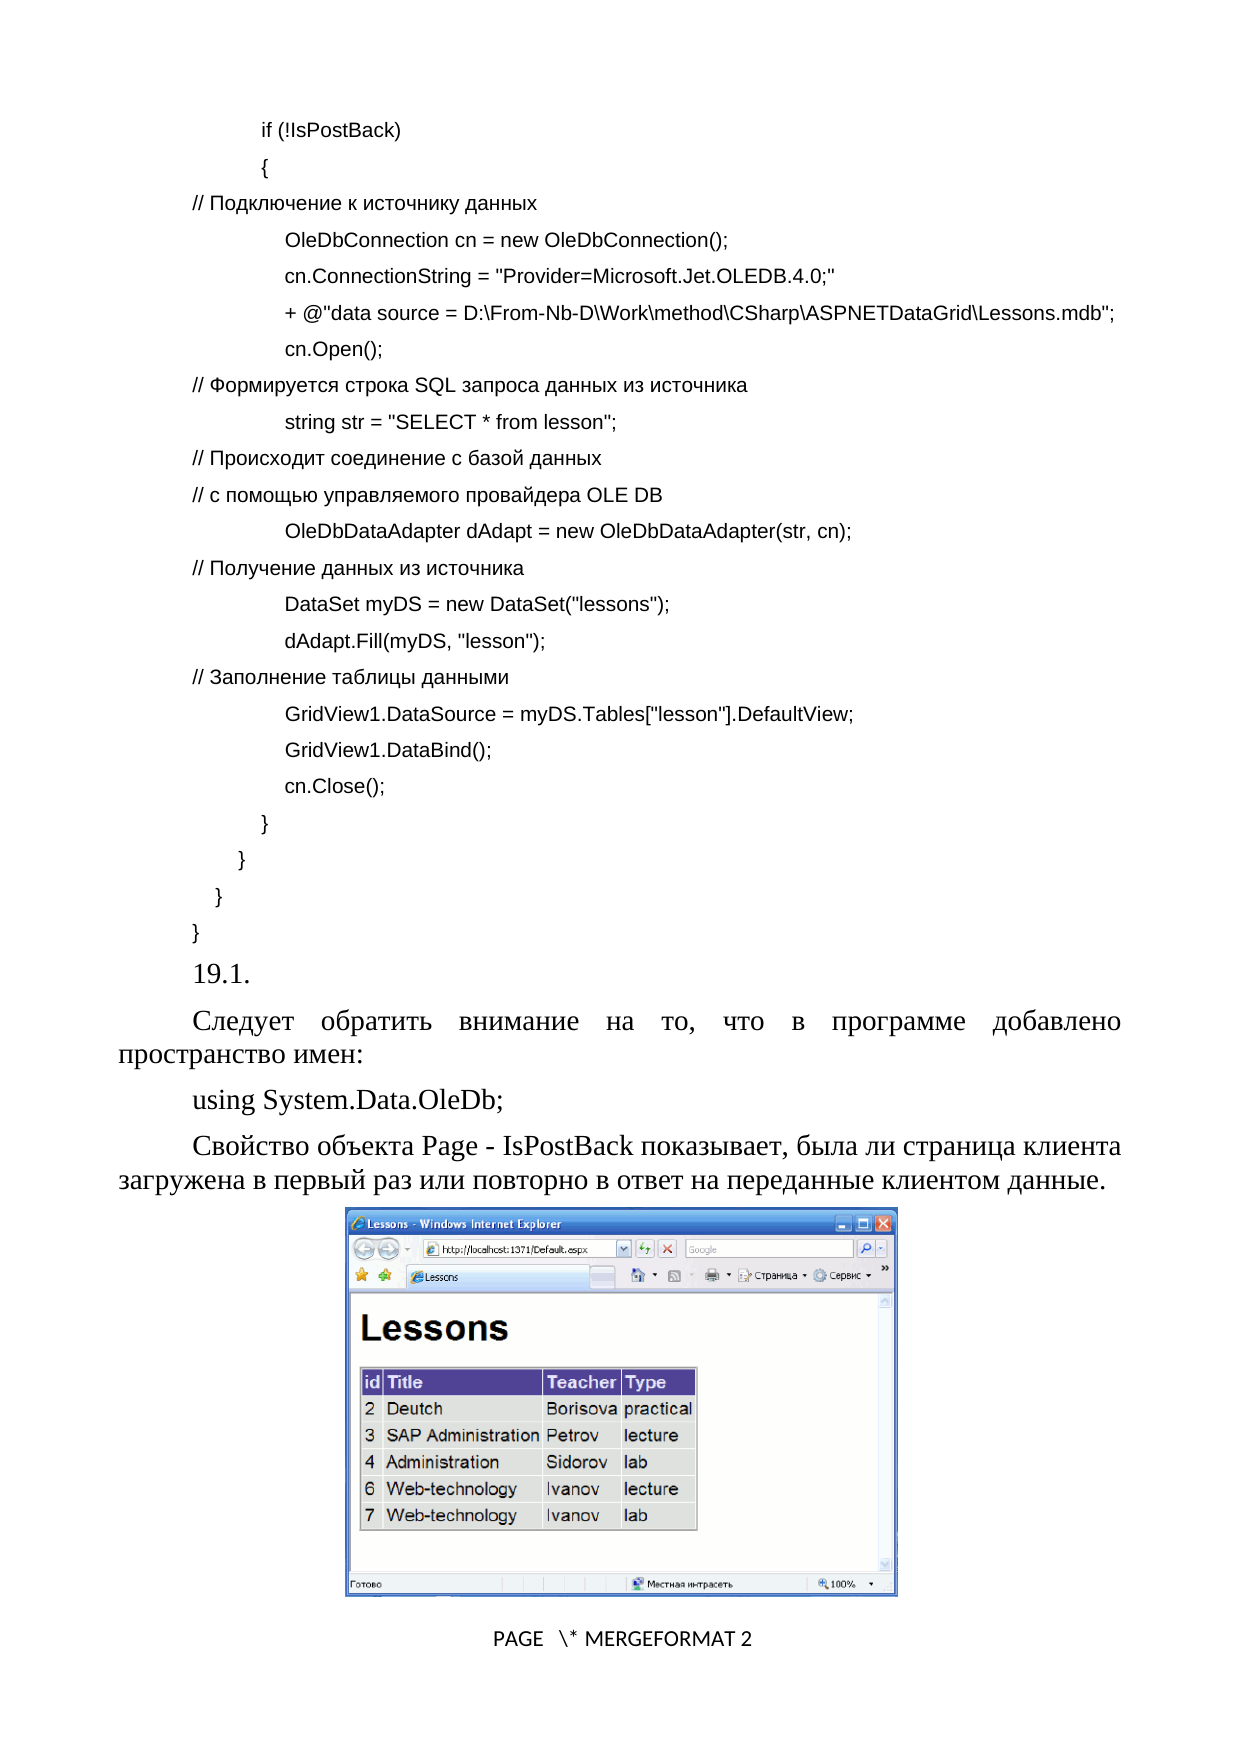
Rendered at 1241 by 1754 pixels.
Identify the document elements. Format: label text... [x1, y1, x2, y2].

text OleDbConnection cn = new OleDbConnection(); [118, 227, 1122, 251]
text Свойство объекта Page - IsPostBack показывает, была ли страница клиента загружена в первый раз или повторно в ответ на переданные клиентом данные. [118, 1128, 1122, 1195]
text DataSet myDS = new DataSet("lessons"); [118, 592, 1122, 616]
text dAdapt.Fill(myDS, "lesson"); [118, 628, 1122, 652]
text cn.Close(); [118, 774, 1122, 798]
text } [118, 811, 1122, 835]
text GridView1.DataSource = myDS.Tables["lesson"].DefaultView; [118, 701, 1122, 725]
text cn.Open(); [118, 337, 1122, 361]
text using System.Data.OleDb; [118, 1082, 1122, 1116]
text + @"data source = D:\From-Nb-D\Work\method\CSharp\ASPNETDataGrid\Lessons.mdb"; [118, 300, 1122, 324]
text } [118, 884, 1122, 908]
text } [118, 847, 1122, 871]
text cn.ConnectionString = "Provider=Microsoft.Jet.OLEDB.4.0;" [118, 264, 1122, 288]
text 19.1. [118, 957, 1122, 990]
text // Заполнение таблицы данными [118, 665, 1122, 689]
text GridView1.DataBind(); [118, 738, 1122, 762]
text // Формируется строка SQL запроса данных из источника [118, 373, 1122, 397]
text { [118, 154, 1122, 178]
picture [341, 1207, 900, 1611]
text // Подключение к источнику данных [118, 191, 1122, 215]
text if (!IsPostBack) [118, 118, 1122, 142]
text } [118, 920, 1122, 944]
text OleDbDataAdapter dAdapt = new OleDbDataAdapter(str, cn); [118, 519, 1122, 543]
text // Получение данных из источника [118, 556, 1122, 579]
text // Происходит соединение с базой данных [118, 446, 1122, 470]
text Следует обратить внимание на то, что в программе добавлено пространство имен: [118, 1003, 1122, 1070]
text // с помощью управляемого провайдера OLE DB [118, 483, 1122, 507]
text string str = "SELECT * from lesson"; [118, 410, 1122, 434]
